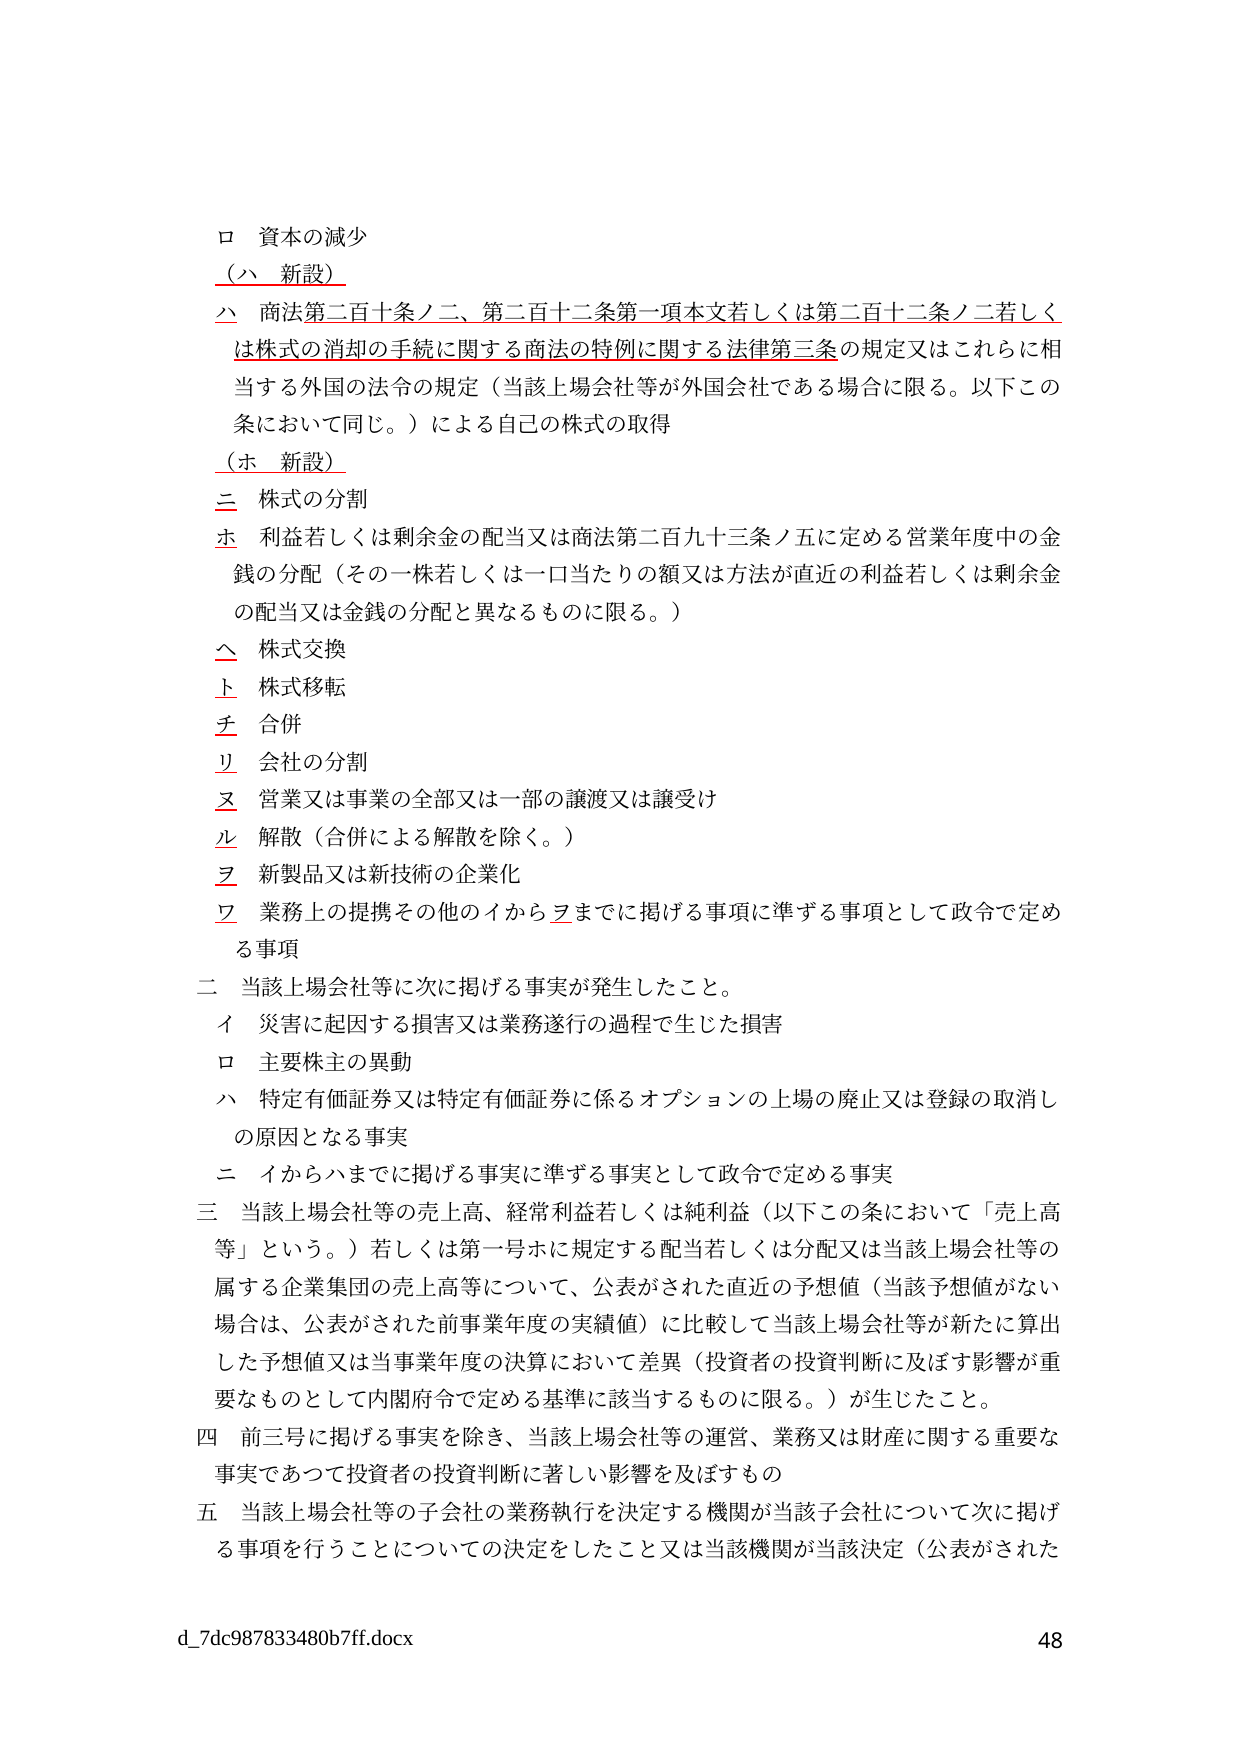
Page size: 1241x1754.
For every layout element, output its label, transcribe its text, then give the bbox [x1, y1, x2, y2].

text ト 株式移転 [215, 667, 1063, 704]
text ヘ 株式交換 [215, 629, 1063, 667]
text ヲ 新製品又は新技術の企業化 [215, 854, 1063, 892]
text ハ 特定有価証券又は特定有価証券に係るオプションの上場の廃止又は登録の取消しの原因となる事実 [215, 1079, 1063, 1154]
text ヌ 営業又は事業の全部又は一部の譲渡又は譲受け [215, 779, 1063, 817]
text ニ イからハまでに掲げる事実に準ずる事実として政令で定める事実 [215, 1154, 1063, 1192]
text ホ 利益若しくは剰余金の配当又は商法第二百九十三条ノ五に定める営業年度中の金銭の分配（その一株若しくは一口当たりの額又は方法が直近の利益若しくは剰余金の配当又は金銭の分配と異なるものに限る。） [215, 517, 1063, 629]
text 二 当該上場会社等に次に掲げる事実が発生したこと。 [196, 967, 1063, 1004]
text ワ 業務上の提携その他のイからヲまでに掲げる事項に準ずる事項として政令で定める事項 [215, 892, 1063, 967]
text リ 会社の分割 [215, 742, 1063, 779]
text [196, 1492, 1063, 1567]
text ニ 株式の分割 [215, 479, 1063, 517]
text ロ 資本の減少 [215, 217, 1063, 254]
text 三 当該上場会社等の売上高、経常利益若しくは純利益（以下この条において「売上高等」という。）若しくは第一号ホに規定する配当若しくは分配又は当該上場会社等の属する企業集団の売上高等について、公表がされた直近の予想値（当該予想値がない場合は、公表がされた前事業年度の実績値）に比較して当該上場会社等が新たに算出した予想値又は当事業年度の決算において差異（投資者の投資判断に及ぼす影響が重要なものとして内閣府令で定める基準に該当するものに限る。）が生じたこと。 [196, 1192, 1063, 1417]
text ハ 商法第二百十条ノ二、第二百十二条第一項本文若しくは第二百十二条ノ二若しくは株式の消却の手続に関する商法の特例に関する法律第三条の規定又はこれらに相当する外国の法令の規定（当該上場会社等が外国会社である場合に限る。以下この条において同じ。）による自己の株式の取得 [215, 292, 1063, 442]
text チ 合併 [215, 704, 1063, 742]
text イ 災害に起因する損害又は業務遂行の過程で生じた損害 [215, 1004, 1063, 1042]
text ロ 主要株主の異動 [215, 1042, 1063, 1079]
text （ホ 新設） [214, 442, 1063, 479]
text 四 前三号に掲げる事実を除き、当該上場会社等の運営、業務又は財産に関する重要な事実であつて投資者の投資判断に著しい影響を及ぼすもの [196, 1417, 1063, 1492]
text （ハ 新設） [214, 254, 1063, 292]
text ル 解散（合併による解散を除く。） [215, 817, 1063, 854]
